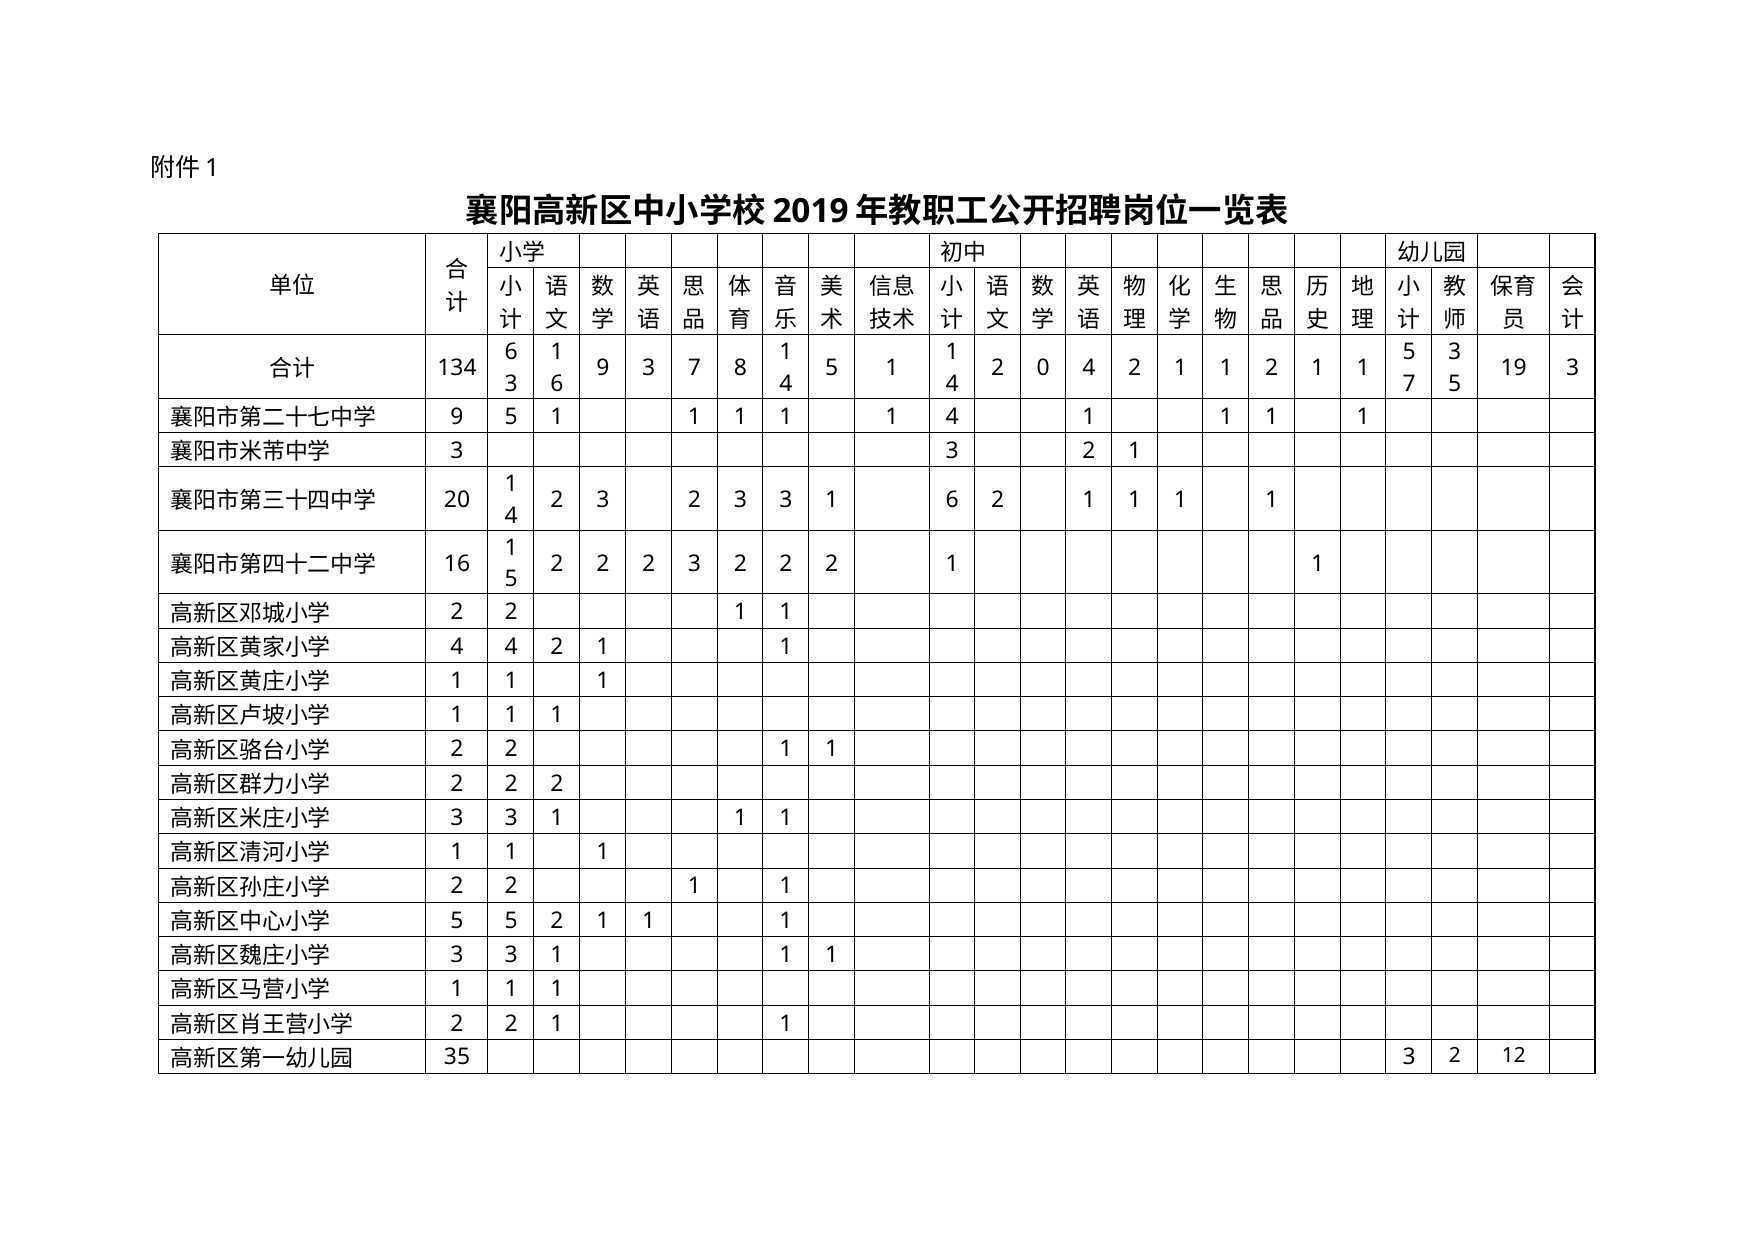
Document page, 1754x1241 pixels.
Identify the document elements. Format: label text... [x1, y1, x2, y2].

table_cell [1112, 869, 1157, 902]
table_cell [1341, 1006, 1385, 1039]
table_cell [975, 731, 1020, 765]
table_cell [1021, 433, 1065, 466]
table_cell 35 [426, 1040, 487, 1073]
table_header [1550, 234, 1594, 267]
table_cell 2 [488, 1006, 533, 1039]
table_cell [1249, 937, 1294, 970]
table_cell 英语 [1066, 268, 1111, 334]
table_header 单位 [159, 234, 425, 334]
table_cell [1158, 433, 1202, 466]
table_header [763, 234, 808, 267]
table_cell [930, 766, 974, 799]
table_cell [1158, 731, 1202, 765]
table_cell 4 [930, 399, 974, 432]
table_cell [1295, 467, 1340, 530]
table_cell 1 [672, 399, 717, 432]
table_cell 2 [534, 531, 579, 593]
table_cell [1386, 697, 1431, 730]
table_cell [1021, 594, 1065, 628]
table_cell [718, 629, 762, 662]
table_cell 1 [1112, 433, 1157, 466]
table_cell 1 [763, 869, 808, 902]
table_cell [1550, 399, 1594, 432]
table_cell 1 [626, 903, 671, 936]
table_cell 2 [1112, 335, 1157, 398]
table_cell 3 [488, 937, 533, 970]
table_cell [1432, 594, 1477, 628]
table_cell [1295, 594, 1340, 628]
table_cell [1386, 731, 1431, 765]
table_cell [1203, 766, 1248, 799]
table_cell 0 [1021, 335, 1065, 398]
table_cell [930, 594, 974, 628]
table_cell [1203, 663, 1248, 696]
table_cell [809, 971, 854, 1004]
table_cell [718, 731, 762, 765]
table_cell [1066, 800, 1111, 833]
table_cell [626, 467, 671, 530]
table_cell [1432, 629, 1477, 662]
table_cell [1158, 834, 1202, 867]
table_cell 襄阳市米芾中学 [159, 433, 425, 466]
table_cell [1203, 594, 1248, 628]
table_cell [763, 697, 808, 730]
table_cell 1 [1341, 335, 1385, 398]
table_cell 4 [1066, 335, 1111, 398]
table_cell 1 [672, 869, 717, 902]
table_cell 1 [580, 834, 625, 867]
table_cell 1 [763, 629, 808, 662]
table_cell 语文 [975, 268, 1020, 334]
table_cell 1 [426, 834, 487, 867]
table_cell [1203, 731, 1248, 765]
table_cell [855, 433, 929, 466]
table_cell [1386, 531, 1431, 593]
table_header [1478, 234, 1549, 267]
table_cell [975, 766, 1020, 799]
table_cell 1 [426, 971, 487, 1004]
table_cell 小计 [930, 268, 974, 334]
table_cell [1158, 697, 1202, 730]
table_cell 3 [426, 937, 487, 970]
table_cell [930, 629, 974, 662]
table_cell 16 [534, 335, 579, 398]
table_cell 20 [426, 467, 487, 530]
table_cell [1341, 937, 1385, 970]
table_cell 高新区黄家小学 [159, 629, 425, 662]
table_cell [1158, 766, 1202, 799]
table_cell [672, 800, 717, 833]
table_cell [763, 663, 808, 696]
table_cell [626, 766, 671, 799]
text 襄阳高新区中小学校2019年教职工公开招聘岗位一览表 [150, 184, 1604, 232]
table_cell [672, 663, 717, 696]
table_cell 1 [534, 937, 579, 970]
table_cell 小计 [488, 268, 533, 334]
table_cell 1 [1158, 335, 1202, 398]
table_cell [1478, 903, 1549, 936]
table_cell [1341, 731, 1385, 765]
table_cell 1 [534, 800, 579, 833]
table_cell [672, 731, 717, 765]
table_cell [1295, 903, 1340, 936]
table_cell [1295, 399, 1340, 432]
table_cell [672, 697, 717, 730]
table_cell 生物 [1203, 268, 1248, 334]
table_cell [1478, 629, 1549, 662]
table_cell [1066, 971, 1111, 1004]
table_cell [1295, 1006, 1340, 1039]
table_cell [855, 467, 929, 530]
table_cell [1386, 937, 1431, 970]
table_cell [1112, 731, 1157, 765]
table_cell 1 [809, 731, 854, 765]
table_cell [1550, 1040, 1594, 1073]
table_cell [1478, 869, 1549, 902]
table_cell [809, 399, 854, 432]
table_cell [1112, 1006, 1157, 1039]
table_cell [1021, 903, 1065, 936]
table_cell [1249, 971, 1294, 1004]
table_cell [1112, 663, 1157, 696]
table_cell [809, 697, 854, 730]
table_cell 35 [1432, 335, 1477, 398]
table_cell [975, 697, 1020, 730]
table_cell [1066, 594, 1111, 628]
table_cell [1295, 800, 1340, 833]
table_cell 1 [809, 467, 854, 530]
table_cell [1341, 663, 1385, 696]
table_cell 4 [488, 629, 533, 662]
table_cell 2 [580, 531, 625, 593]
table_cell [855, 869, 929, 902]
table_cell [626, 433, 671, 466]
table_cell [580, 697, 625, 730]
table_cell [855, 766, 929, 799]
table_cell [1021, 1040, 1065, 1073]
table_cell [1066, 903, 1111, 936]
table_cell [855, 903, 929, 936]
table_cell [718, 869, 762, 902]
table_cell [1158, 1040, 1202, 1073]
table_cell [1203, 697, 1248, 730]
table_cell [1021, 531, 1065, 593]
table_cell [626, 663, 671, 696]
table_cell [1066, 1040, 1111, 1073]
table_cell [1112, 971, 1157, 1004]
table_cell [1341, 869, 1385, 902]
table_cell [930, 1006, 974, 1039]
table_cell [1295, 766, 1340, 799]
table_header [809, 234, 854, 267]
table_cell [1550, 629, 1594, 662]
table_cell [1158, 1006, 1202, 1039]
table_cell [930, 697, 974, 730]
table_cell 音乐 [763, 268, 808, 334]
table_cell [1550, 834, 1594, 867]
table_cell [975, 834, 1020, 867]
table_cell [975, 1006, 1020, 1039]
table_cell 小计 [1386, 268, 1431, 334]
table_cell 高新区第一幼儿园 [159, 1040, 425, 1073]
table_cell 英语 [626, 268, 671, 334]
table_cell 3 [488, 800, 533, 833]
table_cell [855, 531, 929, 593]
table_cell 1 [1203, 335, 1248, 398]
table_cell [718, 834, 762, 867]
table_cell [1478, 971, 1549, 1004]
table_cell [1478, 766, 1549, 799]
table_cell [1112, 800, 1157, 833]
table_cell 2 [534, 766, 579, 799]
table_cell [1295, 731, 1340, 765]
table_cell [1550, 869, 1594, 902]
table_cell [1386, 971, 1431, 1004]
table_cell [1478, 697, 1549, 730]
table_cell [1341, 467, 1385, 530]
table_cell [580, 433, 625, 466]
table_cell 2 [718, 531, 762, 593]
table_cell [1341, 697, 1385, 730]
table_cell [1432, 834, 1477, 867]
table_cell [1066, 1006, 1111, 1039]
table_cell [1478, 731, 1549, 765]
table_cell [1478, 800, 1549, 833]
table_cell 16 [426, 531, 487, 593]
table_cell [1021, 663, 1065, 696]
table_cell [672, 766, 717, 799]
table_cell [718, 903, 762, 936]
table_cell [1066, 629, 1111, 662]
table_cell 4 [426, 629, 487, 662]
table_cell 1 [1112, 467, 1157, 530]
table_cell [1249, 594, 1294, 628]
table_cell 1 [1295, 531, 1340, 593]
table_cell 高新区孙庄小学 [159, 869, 425, 902]
table_cell [1295, 433, 1340, 466]
table_cell [855, 1006, 929, 1039]
table_cell 历史 [1295, 268, 1340, 334]
table_cell [1341, 629, 1385, 662]
table_cell 思品 [672, 268, 717, 334]
table_cell [626, 731, 671, 765]
table_cell [488, 433, 533, 466]
table_cell 高新区米庄小学 [159, 800, 425, 833]
table_cell [1550, 766, 1594, 799]
table_cell 数学 [1021, 268, 1065, 334]
table_cell 1 [1249, 399, 1294, 432]
table_cell [809, 629, 854, 662]
table_cell 襄阳市第三十四中学 [159, 467, 425, 530]
table_cell [580, 594, 625, 628]
table_cell [975, 594, 1020, 628]
table_cell [1021, 971, 1065, 1004]
table_cell [1249, 869, 1294, 902]
table_cell [1341, 766, 1385, 799]
table_cell [1249, 697, 1294, 730]
table_cell [488, 1040, 533, 1073]
table_cell 1 [763, 903, 808, 936]
table_cell [672, 1006, 717, 1039]
table_cell [1021, 1006, 1065, 1039]
table_header [672, 234, 717, 267]
table_cell 2 [763, 531, 808, 593]
table_cell [1021, 800, 1065, 833]
table_cell [672, 433, 717, 466]
table_cell [1550, 531, 1594, 593]
table_header [1112, 234, 1157, 267]
table_cell [534, 1040, 579, 1073]
table_cell [626, 834, 671, 867]
table_cell [1203, 433, 1248, 466]
table_cell 1 [718, 594, 762, 628]
table_cell [1295, 834, 1340, 867]
table_cell [763, 766, 808, 799]
table_cell [672, 903, 717, 936]
table_cell 3 [718, 467, 762, 530]
table_header [1341, 234, 1385, 267]
table_cell 1 [1295, 335, 1340, 398]
table_cell 高新区黄庄小学 [159, 663, 425, 696]
table_cell 1 [534, 697, 579, 730]
table_cell [1021, 766, 1065, 799]
table_cell [1158, 594, 1202, 628]
table_cell 15 [488, 531, 533, 593]
table_cell 襄阳市第二十七中学 [159, 399, 425, 432]
table_cell 2 [534, 467, 579, 530]
table_cell [1550, 467, 1594, 530]
table_cell [1432, 467, 1477, 530]
table_cell [718, 766, 762, 799]
table_cell 1 [1203, 399, 1248, 432]
table_cell [975, 1040, 1020, 1073]
table_header [1295, 234, 1340, 267]
table_cell [1112, 937, 1157, 970]
table_cell [763, 433, 808, 466]
table_cell 1 [763, 399, 808, 432]
table_cell [580, 1006, 625, 1039]
table_cell [975, 971, 1020, 1004]
table_cell [855, 697, 929, 730]
table_cell 19 [1478, 335, 1549, 398]
table_cell 23 [1432, 1040, 1477, 1073]
table_cell [1478, 531, 1549, 593]
table_cell [1021, 399, 1065, 432]
table_cell 1 [718, 800, 762, 833]
table_header [1066, 234, 1111, 267]
table_cell [1386, 663, 1431, 696]
table_cell [1550, 1006, 1594, 1039]
table_cell [718, 697, 762, 730]
table_cell [1249, 800, 1294, 833]
table_cell [1386, 800, 1431, 833]
table_cell 1 [855, 335, 929, 398]
table_cell [626, 971, 671, 1004]
table_cell 1 [1158, 467, 1202, 530]
table_cell [1112, 1040, 1157, 1073]
table_cell [1386, 399, 1431, 432]
table_cell [534, 731, 579, 765]
table_cell [626, 937, 671, 970]
table_cell [809, 594, 854, 628]
table_cell [580, 869, 625, 902]
table_cell [1112, 697, 1157, 730]
table_cell [1432, 766, 1477, 799]
table_cell [718, 971, 762, 1004]
table_cell [1112, 903, 1157, 936]
table_cell [1550, 937, 1594, 970]
table_cell [1249, 1040, 1294, 1073]
table_cell [1158, 531, 1202, 593]
table_cell 2 [534, 629, 579, 662]
table_cell 高新区群力小学 [159, 766, 425, 799]
table_cell [1249, 1006, 1294, 1039]
table_cell [1112, 629, 1157, 662]
table_cell [1478, 663, 1549, 696]
table_cell [1341, 800, 1385, 833]
table_cell 5 [488, 903, 533, 936]
table_cell 信息技术 [855, 268, 929, 334]
table_cell [672, 1040, 717, 1073]
table_cell [626, 697, 671, 730]
table_cell [1550, 663, 1594, 696]
table_cell [1021, 937, 1065, 970]
table_cell 8 [718, 335, 762, 398]
table_cell [1021, 731, 1065, 765]
table_cell 1 [580, 663, 625, 696]
table_cell [1432, 433, 1477, 466]
table_header [1158, 234, 1202, 267]
table_cell 5 [488, 399, 533, 432]
table_cell [718, 433, 762, 466]
table_cell 1 [1249, 467, 1294, 530]
table_cell [1112, 399, 1157, 432]
table_cell [1203, 937, 1248, 970]
table_cell 2 [426, 869, 487, 902]
table_cell [975, 800, 1020, 833]
table_cell [1249, 834, 1294, 867]
table_cell 2 [426, 594, 487, 628]
table_cell [580, 800, 625, 833]
table_cell [975, 937, 1020, 970]
table_cell [1021, 834, 1065, 867]
table_cell 2 [1066, 433, 1111, 466]
table_cell 1 [426, 697, 487, 730]
table_cell [1021, 869, 1065, 902]
table_cell 2 [426, 731, 487, 765]
table_cell 14 [488, 467, 533, 530]
table_cell [672, 937, 717, 970]
table_cell 63 [488, 335, 533, 398]
table_cell [855, 663, 929, 696]
table_cell 高新区中心小学 [159, 903, 425, 936]
table_cell 2 [809, 531, 854, 593]
table_cell [672, 629, 717, 662]
table_cell [1066, 731, 1111, 765]
table_cell [1478, 937, 1549, 970]
table_cell [855, 971, 929, 1004]
table_cell 美术 [809, 268, 854, 334]
table_cell 2 [1249, 335, 1294, 398]
table_cell [1295, 937, 1340, 970]
table_cell [580, 399, 625, 432]
table_cell 1 [488, 971, 533, 1004]
table_cell [855, 800, 929, 833]
table_cell 化学 [1158, 268, 1202, 334]
table_cell 教师 [1432, 268, 1477, 334]
table_cell [930, 1040, 974, 1073]
table_cell 3 [930, 433, 974, 466]
table_cell 3 [426, 433, 487, 466]
table_cell [809, 1040, 854, 1073]
table_cell [1478, 399, 1549, 432]
table_cell [1249, 903, 1294, 936]
table_cell 5 [809, 335, 854, 398]
table_cell [1295, 629, 1340, 662]
table_cell [580, 937, 625, 970]
table_cell [534, 594, 579, 628]
table_cell [1249, 433, 1294, 466]
table_cell [1386, 834, 1431, 867]
table_cell [1249, 663, 1294, 696]
table_cell [1478, 433, 1549, 466]
table_cell [1158, 399, 1202, 432]
table_cell [626, 594, 671, 628]
table_cell [930, 937, 974, 970]
table_cell [580, 971, 625, 1004]
table_cell 保育员 [1478, 268, 1549, 334]
table_cell 地理 [1341, 268, 1385, 334]
table_header [718, 234, 762, 267]
table_cell 1 [763, 594, 808, 628]
table_cell 1 [580, 903, 625, 936]
table_cell 1 [763, 800, 808, 833]
table_cell [1203, 834, 1248, 867]
table_cell [1158, 663, 1202, 696]
table_cell [975, 629, 1020, 662]
table_cell [1432, 731, 1477, 765]
table_cell [1158, 869, 1202, 902]
table_cell [1203, 800, 1248, 833]
table_cell 2 [672, 467, 717, 530]
table_cell [1550, 594, 1594, 628]
table_cell 1 [718, 399, 762, 432]
table_cell 1 [426, 663, 487, 696]
table_header [1249, 234, 1294, 267]
table_cell 2 [488, 869, 533, 902]
table_cell 语文 [534, 268, 579, 334]
table_cell 35 [1386, 1040, 1431, 1073]
table_cell 2 [975, 335, 1020, 398]
table_cell [534, 663, 579, 696]
table_cell [1295, 1040, 1340, 1073]
table_cell 数学 [580, 268, 625, 334]
table_cell [1066, 531, 1111, 593]
table_cell 高新区邓城小学 [159, 594, 425, 628]
table_cell [1341, 971, 1385, 1004]
text 附件1 [150, 148, 1604, 184]
table_cell 1 [488, 663, 533, 696]
table_cell [1066, 869, 1111, 902]
table_cell 襄阳市第四十二中学 [159, 531, 425, 593]
table_cell [855, 1040, 929, 1073]
table_cell 1 [534, 971, 579, 1004]
table_cell 1 [534, 399, 579, 432]
table_cell [1158, 629, 1202, 662]
table_cell [718, 937, 762, 970]
table_cell [1203, 1040, 1248, 1073]
table_cell [1341, 1040, 1385, 1073]
table_cell 3 [626, 335, 671, 398]
table_cell 会计 [1550, 268, 1594, 334]
table_cell 高新区魏庄小学 [159, 937, 425, 970]
table_cell [1066, 766, 1111, 799]
table_cell [1386, 467, 1431, 530]
table_cell [1341, 903, 1385, 936]
table_cell [1432, 800, 1477, 833]
table_cell 9 [426, 399, 487, 432]
table_cell 2 [488, 731, 533, 765]
table_cell [975, 433, 1020, 466]
table_cell [1203, 531, 1248, 593]
table_cell 1 [488, 834, 533, 867]
table_cell 1 [855, 399, 929, 432]
table_cell [930, 903, 974, 936]
table_cell [1066, 937, 1111, 970]
table_cell [626, 1040, 671, 1073]
table_cell 思品 [1249, 268, 1294, 334]
table_cell [930, 834, 974, 867]
table_cell 1 [1066, 467, 1111, 530]
table_cell [930, 731, 974, 765]
table_cell 高新区肖王营小学 [159, 1006, 425, 1039]
table_cell 2 [426, 1006, 487, 1039]
table_header [580, 234, 625, 267]
table_cell [1112, 594, 1157, 628]
table_cell [1203, 869, 1248, 902]
table_cell [672, 971, 717, 1004]
table_cell 高新区卢坡小学 [159, 697, 425, 730]
table_cell [855, 937, 929, 970]
table_cell 3 [763, 467, 808, 530]
table_cell [1249, 766, 1294, 799]
table_cell [718, 1006, 762, 1039]
table_cell [809, 766, 854, 799]
table_cell 高新区清河小学 [159, 834, 425, 867]
table_cell [975, 399, 1020, 432]
table_cell 物理 [1112, 268, 1157, 334]
table_cell [1550, 903, 1594, 936]
table_cell [1021, 467, 1065, 530]
table_cell 1 [1066, 399, 1111, 432]
table_cell 1 [1341, 399, 1385, 432]
table_cell [809, 1006, 854, 1039]
table_cell [1432, 399, 1477, 432]
table_cell [855, 731, 929, 765]
table_cell 2 [488, 594, 533, 628]
table_cell [1341, 594, 1385, 628]
table_cell [1249, 531, 1294, 593]
table_cell [718, 1040, 762, 1073]
table_cell [1386, 766, 1431, 799]
table_cell [626, 800, 671, 833]
table_cell [534, 834, 579, 867]
table_cell [1432, 697, 1477, 730]
table_cell [1386, 903, 1431, 936]
table_cell 2 [626, 531, 671, 593]
table_header 初中 [930, 234, 1020, 267]
table_cell [809, 800, 854, 833]
table_cell 7 [672, 335, 717, 398]
table_cell [855, 629, 929, 662]
table_cell 1 [763, 937, 808, 970]
table_cell [1158, 937, 1202, 970]
table_cell [1066, 834, 1111, 867]
table_cell [809, 903, 854, 936]
table_cell [1386, 1006, 1431, 1039]
table_cell 1 [930, 531, 974, 593]
table_cell [1432, 1006, 1477, 1039]
table_cell [1203, 971, 1248, 1004]
table_cell 1 [534, 1006, 579, 1039]
table_cell 1 [488, 697, 533, 730]
table_cell 3 [426, 800, 487, 833]
table_cell [1478, 594, 1549, 628]
table_cell [1478, 834, 1549, 867]
table_cell [1112, 766, 1157, 799]
table_cell [930, 971, 974, 1004]
table_cell [1341, 433, 1385, 466]
table_cell [1432, 903, 1477, 936]
table_cell [1203, 1006, 1248, 1039]
table_cell [672, 594, 717, 628]
table_cell 3 [672, 531, 717, 593]
table_cell [930, 800, 974, 833]
table_cell 3 [580, 467, 625, 530]
table_cell [975, 869, 1020, 902]
table_cell [1112, 834, 1157, 867]
table_cell 2 [488, 766, 533, 799]
table_cell [809, 433, 854, 466]
table_cell [1066, 663, 1111, 696]
table_cell 2 [534, 903, 579, 936]
table_cell [580, 1040, 625, 1073]
table_cell [855, 834, 929, 867]
table_cell [1432, 869, 1477, 902]
table_cell [1432, 937, 1477, 970]
table_cell [1203, 467, 1248, 530]
table_cell 9 [580, 335, 625, 398]
table_header [1203, 234, 1248, 267]
table_cell [1021, 697, 1065, 730]
table_cell [1203, 629, 1248, 662]
table_cell [1550, 697, 1594, 730]
table_cell [1295, 663, 1340, 696]
table_cell [763, 1040, 808, 1073]
table_cell [1021, 629, 1065, 662]
table_cell [975, 903, 1020, 936]
table_cell 14 [930, 335, 974, 398]
table_cell [1386, 869, 1431, 902]
table_cell [975, 663, 1020, 696]
table_cell 14 [763, 335, 808, 398]
table_cell [930, 869, 974, 902]
table_cell [1249, 731, 1294, 765]
table_cell [1550, 433, 1594, 466]
table_cell [1341, 531, 1385, 593]
table_header [1021, 234, 1065, 267]
table_cell [580, 731, 625, 765]
table_cell [1432, 971, 1477, 1004]
table_cell 合计 [159, 335, 425, 398]
table_cell [1550, 971, 1594, 1004]
table_cell [809, 869, 854, 902]
table_cell 1 [763, 731, 808, 765]
table_cell 5 [426, 903, 487, 936]
table_cell 12 [1478, 1040, 1549, 1073]
table_cell [1295, 971, 1340, 1004]
table_cell [1432, 531, 1477, 593]
table_cell [1550, 800, 1594, 833]
table_cell [580, 766, 625, 799]
table_cell [1432, 663, 1477, 696]
table_cell 1 [809, 937, 854, 970]
table_cell 体育 [718, 268, 762, 334]
table_header 幼儿园 [1386, 234, 1477, 267]
table_cell [1341, 834, 1385, 867]
table_cell 1 [580, 629, 625, 662]
table_header 小学 [488, 234, 579, 267]
table_cell [1386, 433, 1431, 466]
table_cell [1478, 467, 1549, 530]
table_cell [763, 971, 808, 1004]
table_cell [672, 834, 717, 867]
table_cell [1295, 697, 1340, 730]
table_cell [626, 399, 671, 432]
table_cell [975, 531, 1020, 593]
table_cell 2 [975, 467, 1020, 530]
table_cell [1478, 1006, 1549, 1039]
table_cell [626, 1006, 671, 1039]
table_cell 134 [426, 335, 487, 398]
table_cell [626, 869, 671, 902]
table_cell [763, 834, 808, 867]
table_cell [718, 663, 762, 696]
table_cell 3 [1550, 335, 1594, 398]
table_cell [1249, 629, 1294, 662]
table_cell [930, 663, 974, 696]
table_cell [534, 869, 579, 902]
table_cell [1112, 531, 1157, 593]
table_cell [1158, 800, 1202, 833]
table_cell [1158, 903, 1202, 936]
table_cell [534, 433, 579, 466]
table_cell 1 [763, 1006, 808, 1039]
table_cell [1158, 971, 1202, 1004]
table_header 合计 [426, 234, 487, 334]
table_cell [1203, 903, 1248, 936]
table_cell [1386, 629, 1431, 662]
table_cell [1386, 594, 1431, 628]
table_cell 2 [426, 766, 487, 799]
table_header [855, 234, 929, 267]
table_cell 高新区马营小学 [159, 971, 425, 1004]
table_cell [809, 663, 854, 696]
table_cell 6 [930, 467, 974, 530]
table_cell 57 [1386, 335, 1431, 398]
table_cell [1295, 869, 1340, 902]
table_cell [626, 629, 671, 662]
table_header [626, 234, 671, 267]
table_cell 高新区骆台小学 [159, 731, 425, 765]
table_cell [809, 834, 854, 867]
table_cell [855, 594, 929, 628]
table_cell [1066, 697, 1111, 730]
table_cell [1550, 731, 1594, 765]
